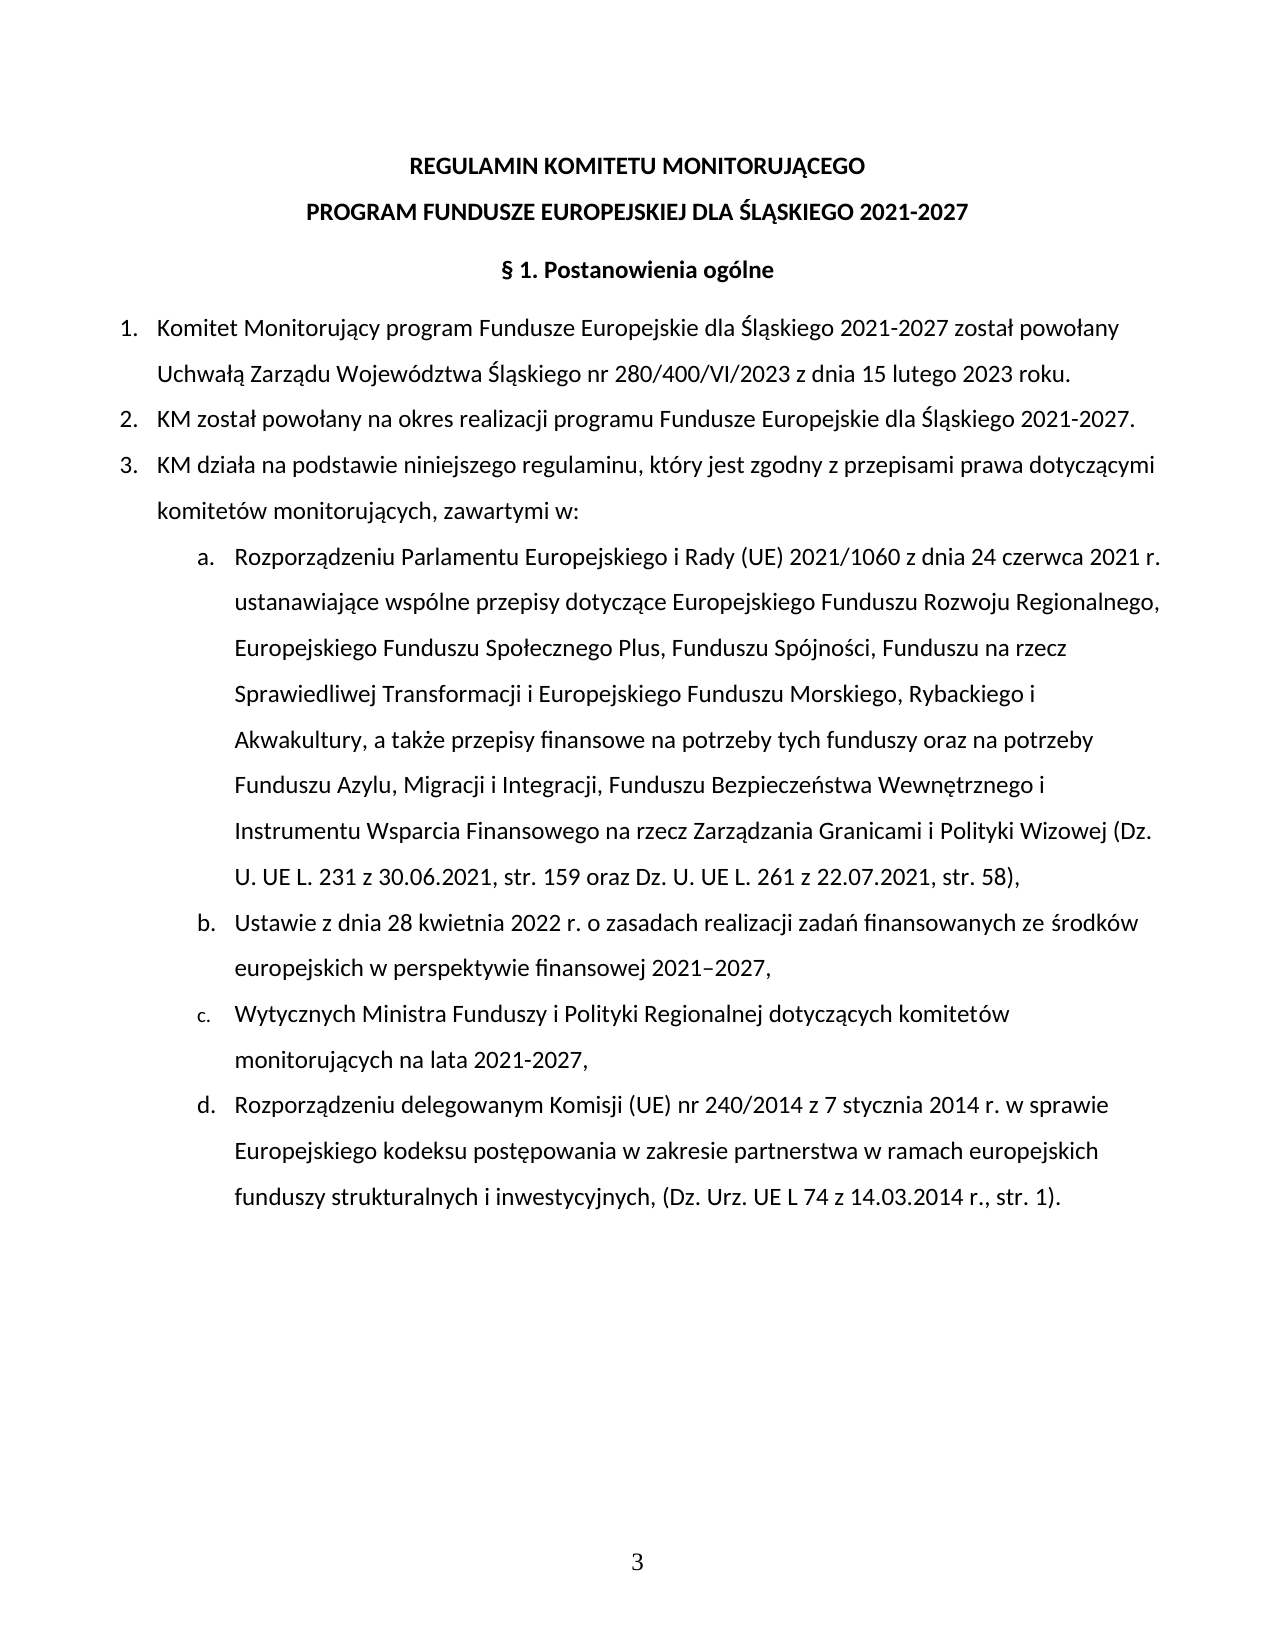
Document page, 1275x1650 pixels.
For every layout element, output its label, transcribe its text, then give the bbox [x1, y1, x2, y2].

list Wytycznych Ministra Funduszy i Polityki Regionalnej dotyczących komitetów monitorujących na lata 2021-2027, [197, 998, 1162, 1074]
list Komitet Monitorujący program Fundusze Europejskie dla Śląskiego 2021-2027 został powołany Uchwałą Zarządu Województwa Śląskiego nr 280/400/VI/2023 z dnia 15 lutego 2023 roku. [119, 312, 1162, 388]
title PROGRAM FUNDUSZE EUROPEJSKIEJ DLA ŚLĄSKIEGO 2021-2027 [112, 196, 1162, 226]
list Rozporządzeniu delegowanym Komisji (UE) nr 240/2014 z 7 stycznia 2014 r. w sprawie Europejskiego kodeksu postępowania w zakresie partnerstwa w ramach europejskich funduszy strukturalnych i inwestycyjnych, (Dz. Urz. UE L 74 z 14.03.2014 r., str. 1). [197, 1089, 1162, 1212]
list Ustawie z dnia 28 kwietnia 2022 r. o zasadach realizacji zadań finansowanych ze środków europejskich w perspektywie finansowej 2021–2027, [197, 907, 1162, 983]
list KM został powołany na okres realizacji programu Fundusze Europejskie dla Śląskiego 2021-2027. [119, 404, 1162, 434]
subtitle § 1. Postanowienia ogólne [112, 254, 1162, 284]
list Rozporządzeniu Parlamentu Europejskiego i Rady (UE) 2021/1060 z dnia 24 czerwca 2021 r. ustanawiające wspólne przepisy dotyczące Europejskiego Funduszu Rozwoju Regionalnego, Europejskiego Funduszu Społecznego Plus, Funduszu Spójności, Funduszu na rzecz Sprawiedliwej Transformacji i Europejskiego Funduszu Morskiego, Rybackiego i Akwakultury, a także przepisy finansowe na potrzeby tych funduszy oraz na potrzeby Funduszu Azylu, Migracji i Integracji, Funduszu Bezpieczeństwa Wewnętrznego i Instrumentu Wsparcia Finansowego na rzecz Zarządzania Granicami i Polityki Wizowej (Dz. U. UE L. 231 z 30.06.2021, str. 159 oraz Dz. U. UE L. 261 z 22.07.2021, str. 58), [197, 541, 1162, 891]
list KM działa na podstawie niniejszego regulaminu, który jest zgodny z przepisami prawa dotyczącymi komitetów monitorujących, zawartymi w: [119, 449, 1162, 526]
title REGULAMIN KOMITETU MONITORUJĄCEGO [112, 150, 1162, 181]
